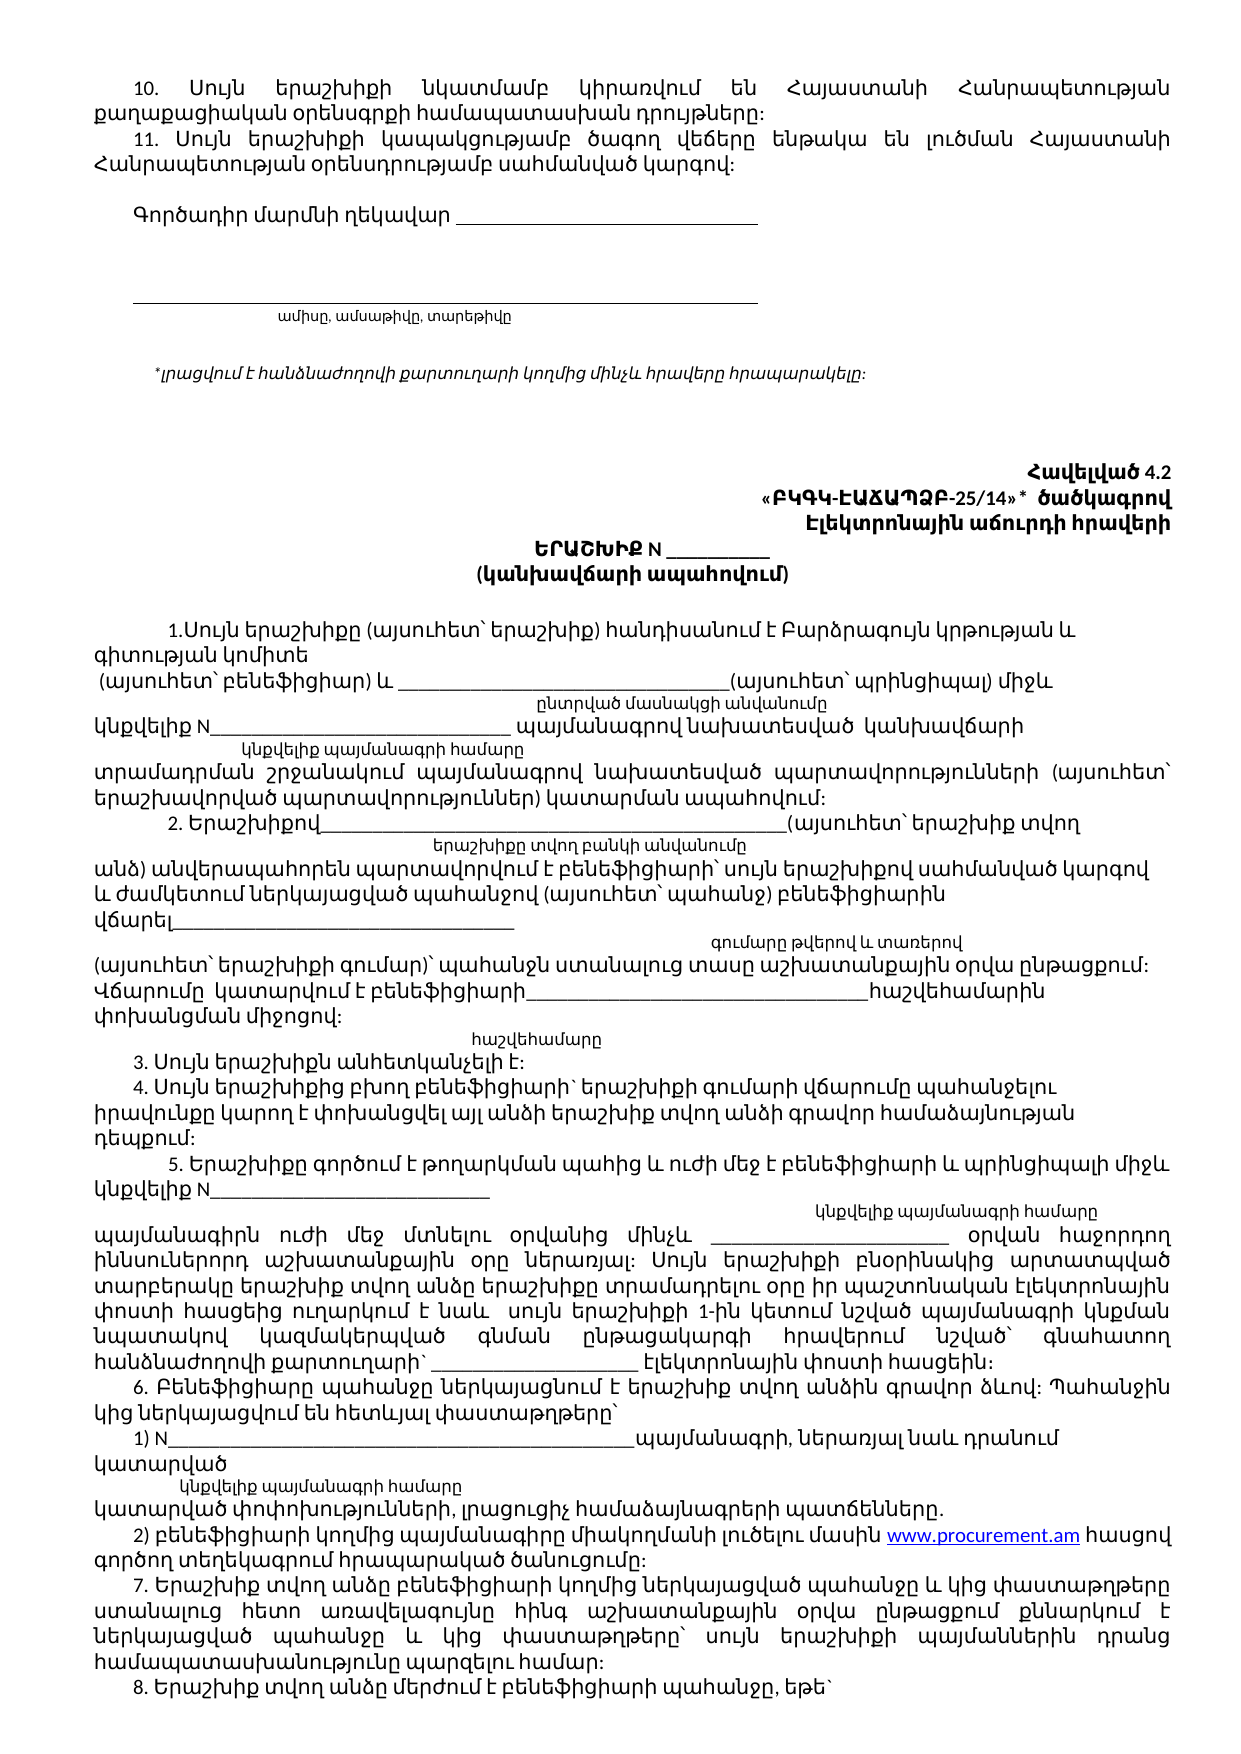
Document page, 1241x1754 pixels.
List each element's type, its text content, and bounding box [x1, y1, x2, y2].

text հաշվեհամարը [94, 1029, 1171, 1049]
text (կանխավճարի ապահովում) [94, 561, 1171, 587]
text 5. Երաշխիքը գործում է թողարկման պահից և ուժի մեջ է բենեֆիցիարի և պրինցիպալի միջև կնքվելիք N___________________________ [94, 1151, 1171, 1202]
text (այսուհետ՝ բենեֆիցիար) և ________________________________(այսուհետ՝ պրինցիպալ) միջև [94, 668, 1171, 693]
text կատարված փոփոխությունների, լրացուցիչ համաձայնագրերի պատճենները. [94, 1496, 1171, 1522]
text 6. Բենեֆիցիարը պահանջը ներկայացնում է երաշխիք տվող անձին գրավոր ձևով: Պահանջին կից ներկայացվում են հետևյալ փաստաթղթերը՝ [94, 1374, 1171, 1425]
text ընտրված մասնակցի անվանումը [94, 693, 1171, 714]
text 3. Սույն երաշխիքն անհետկանչելի է: [94, 1049, 1171, 1074]
text «ԲԿԳԿ-ԷԱՃԱՊՁԲ-25/14»* ծածկագրով [94, 485, 1171, 510]
text 8. Երաշխիք տվող անձը մերժում է բենեֆիցիարի պահանջը, եթե` [94, 1674, 1171, 1700]
text 1.Սույն երաշխիքը (այսուհետ՝ երաշխիք) հանդիսանում է Բարձրագույն կրթության և գիտության կոմիտե [94, 617, 1171, 668]
text Գործադիր մարմնի ղեկավար [94, 202, 1171, 227]
text 1) N_____________________________________________պայմանագրի, ներառյալ նաև դրանում կատարված [94, 1425, 1171, 1476]
text գումարը թվերով և տառերով [94, 932, 1171, 953]
text 10. Սույն երաշխիքի նկատմամբ կիրառվում են Հայաստանի Հանրապետության քաղաքացիական օրենսգրքի համապատասխան դրույթները: [94, 75, 1171, 126]
text Էլեկտրոնային աճուրդի հրավերի [94, 510, 1171, 536]
text 2) բենեֆիցիարի կողմից պայմանագիրը միակողմանի լուծելու մասին www.procurement.am հասցով գործող տեղեկագրում հրապարակած ծանուցումը: [94, 1522, 1171, 1573]
text Հավելված 4.2 [94, 459, 1171, 485]
text 4. Սույն երաշխիքից բխող բենեֆիցիարի` երաշխիքի գումարի վճարումը պահանջելու իրավունքը կարող է փոխանցվել այլ անձի երաշխիք տվող անձի գրավոր համաձայնության դեպքում: [94, 1074, 1171, 1151]
text կնքվելիք N_____________________________ պայմանագրով նախատեսված կանխավճարի [94, 714, 1171, 739]
text *լրացվում է հանձնաժողովի քարտուղարի կողմից մինչև հրավերը հրապարակելը: [94, 363, 1171, 383]
list պայմանագիրն ուժի մեջ մտնելու օրվանից մինչև _______________________ օրվան հաջորդող իննսուներորդ աշխատանքային օրը ներառյալ: Սույն երաշխիքի բնօրինակից արտատպված տարբերակը երաշխիք տվող անձը երաշխիքը տրամադրելու օրը իր պաշտոնական էլեկտրոնային փոստի հասցեից ուղարկում է նաև սույն երաշխիքի 1-ին կետում նշված պայմանագրի կնքման նպատակով կազմակերպված գնման ընթացակարգի հրավերում նշված՝ գնահատող հանձնաժողովի քարտուղարի` ____________________ էլեկտրոնային փոստի հասցեին։ [94, 1222, 1171, 1374]
text 11. Սույն երաշխիքի կապակցությամբ ծագող վեճերը ենթակա են լուծման Հայաստանի Հանրապետության օրենսդրությամբ սահմանված կարգով: [94, 126, 1171, 177]
text կնքվելիք պայմանագրի համարը [94, 1476, 1171, 1496]
text ԵՐԱՇԽԻՔ N __________ [94, 536, 1171, 561]
text 7. Երաշխիք տվող անձը բենեֆիցիարի կողմից ներկայացված պահանջը և կից փաստաթղթերը ստանալուց հետո առավելագույնը հինգ աշխատանքային օրվա ընթացքում քննարկում է ներկայացված պահանջը և կից փաստաթղթերը՝ սույն երաշխիքի պայմաններին դրանց համապատասխանությունը պարզելու համար: [94, 1573, 1171, 1674]
text ամիսը, ամսաթիվը, տարեթիվը [94, 307, 1171, 338]
text 2. Երաշխիքով_____________________________________________(այսուհետ՝ երաշխիք տվող [94, 810, 1171, 836]
text կնքվելիք պայմանագրի համարը [610, 1202, 1171, 1222]
text տրամադրման շրջանակում պայմանագրով նախատեսված պարտավորությունների (այսուհետ՝ երաշխավորված պարտավորություններ) կատարման ապահովում: [94, 759, 1171, 810]
text անձ) անվերապահորեն պարտավորվում է բենեֆիցիարի՝ սույն երաշխիքով սահմանված կարգով և ժամկետում ներկայացված պահանջով (այսուհետ՝ պահանջ) բենեֆիցիարին վճարել_________________________________ [94, 856, 1171, 932]
text կնքվելիք պայմանագրի համարը [94, 739, 1171, 759]
text (այսուհետ՝ երաշխիքի գումար)՝ պահանջն ստանալուց տասը աշխատանքային օրվա ընթացքում: Վճարումը կատարվում է բենեֆիցիարի_________________________________հաշվեհամարին փոխանցման միջոցով: [94, 953, 1171, 1029]
text երաշխիքը տվող բանկի անվանումը [94, 836, 1171, 856]
